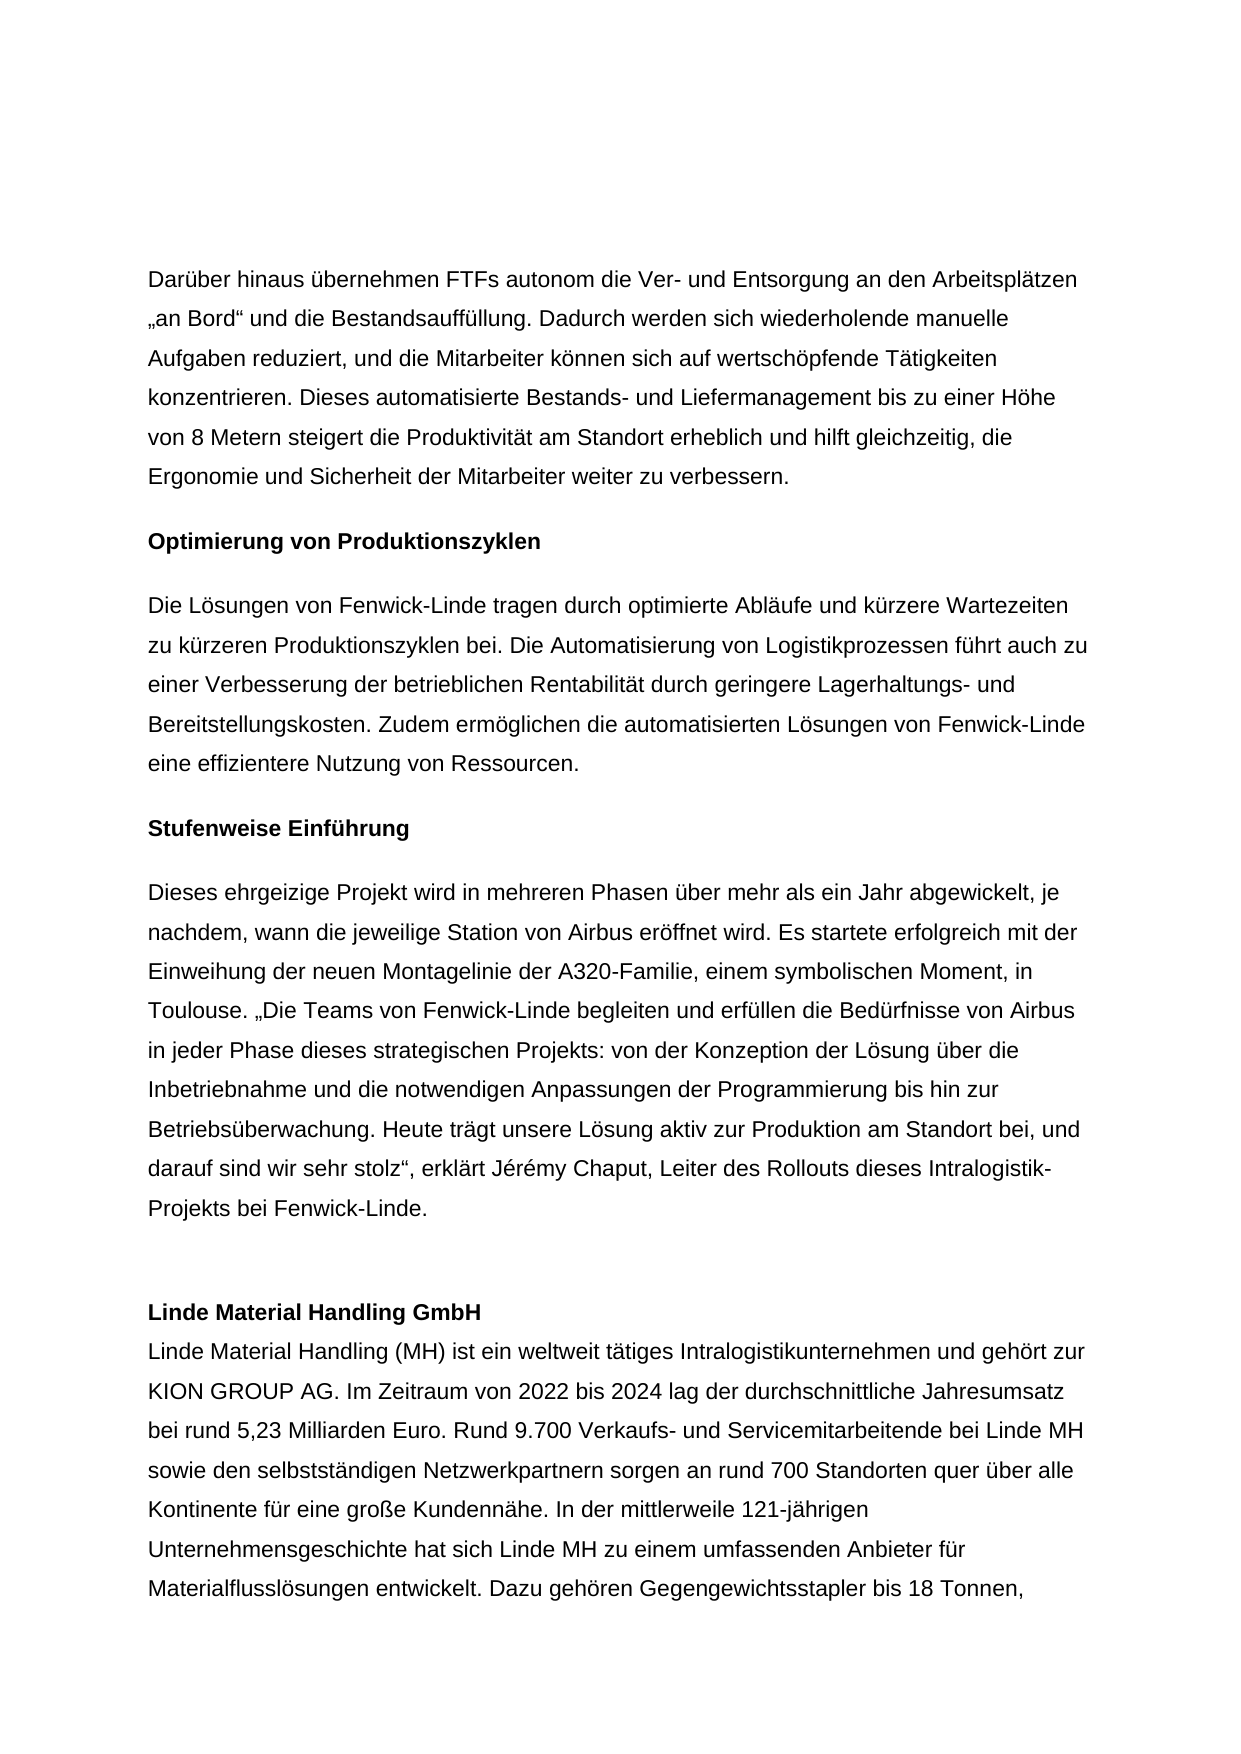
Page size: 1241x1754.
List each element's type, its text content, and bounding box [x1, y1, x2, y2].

text Stufenweise Einführung [148, 814, 1093, 841]
text Optimierung von Produktionszyklen [148, 528, 1093, 554]
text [148, 1299, 1093, 1602]
text Darüber hinaus übernehmen FTFs autonom die Ver- und Entsorgung an den Arbeitsplätzen „an Bord“ und die Bestandsauffüllung. Dadurch werden sich wiederholende manuelle Aufgaben reduziert, und die Mitarbeiter können sich auf wertschöpfende Tätigkeiten konzentrieren. Dieses automatisierte Bestands- und Liefermanagement bis zu einer Höhe von 8 Metern steigert die Produktivität am Standort erheblich und hilft gleichzeitig, die Ergonomie und Sicherheit der Mitarbeiter weiter zu verbessern. [148, 266, 1093, 489]
text Dieses ehrgeizige Projekt wird in mehreren Phasen über mehr als ein Jahr abgewickelt, je nachdem, wann die jeweilige Station von Airbus eröffnet wird. Es startete erfolgreich mit der Einweihung der neuen Montagelinie der A320-Familie, einem symbolischen Moment, in Toulouse. „Die Teams von Fenwick-Linde begleiten und erfüllen die Bedürfnisse von Airbus in jeder Phase dieses strategischen Projekts: von der Konzeption der Lösung über die Inbetriebnahme und die notwendigen Anpassungen der Programmierung bis hin zur Betriebsüberwachung. Heute trägt unsere Lösung aktiv zur Produktion am Standort bei, und darauf sind wir sehr stolz“, erklärt Jérémy Chaput, Leiter des Rollouts dieses Intralogistik-Projekts bei Fenwick-Linde. [148, 879, 1093, 1221]
text Die Lösungen von Fenwick-Linde tragen durch optimierte Abläufe und kürzere Wartezeiten zu kürzeren Produktionszyklen bei. Die Automatisierung von Logistikprozessen führt auch zu einer Verbesserung der betrieblichen Rentabilität durch geringere Lagerhaltungs- und Bereitstellungskosten. Zudem ermöglichen die automatisierten Lösungen von Fenwick-Linde eine effizientere Nutzung von Ressourcen. [148, 592, 1093, 776]
